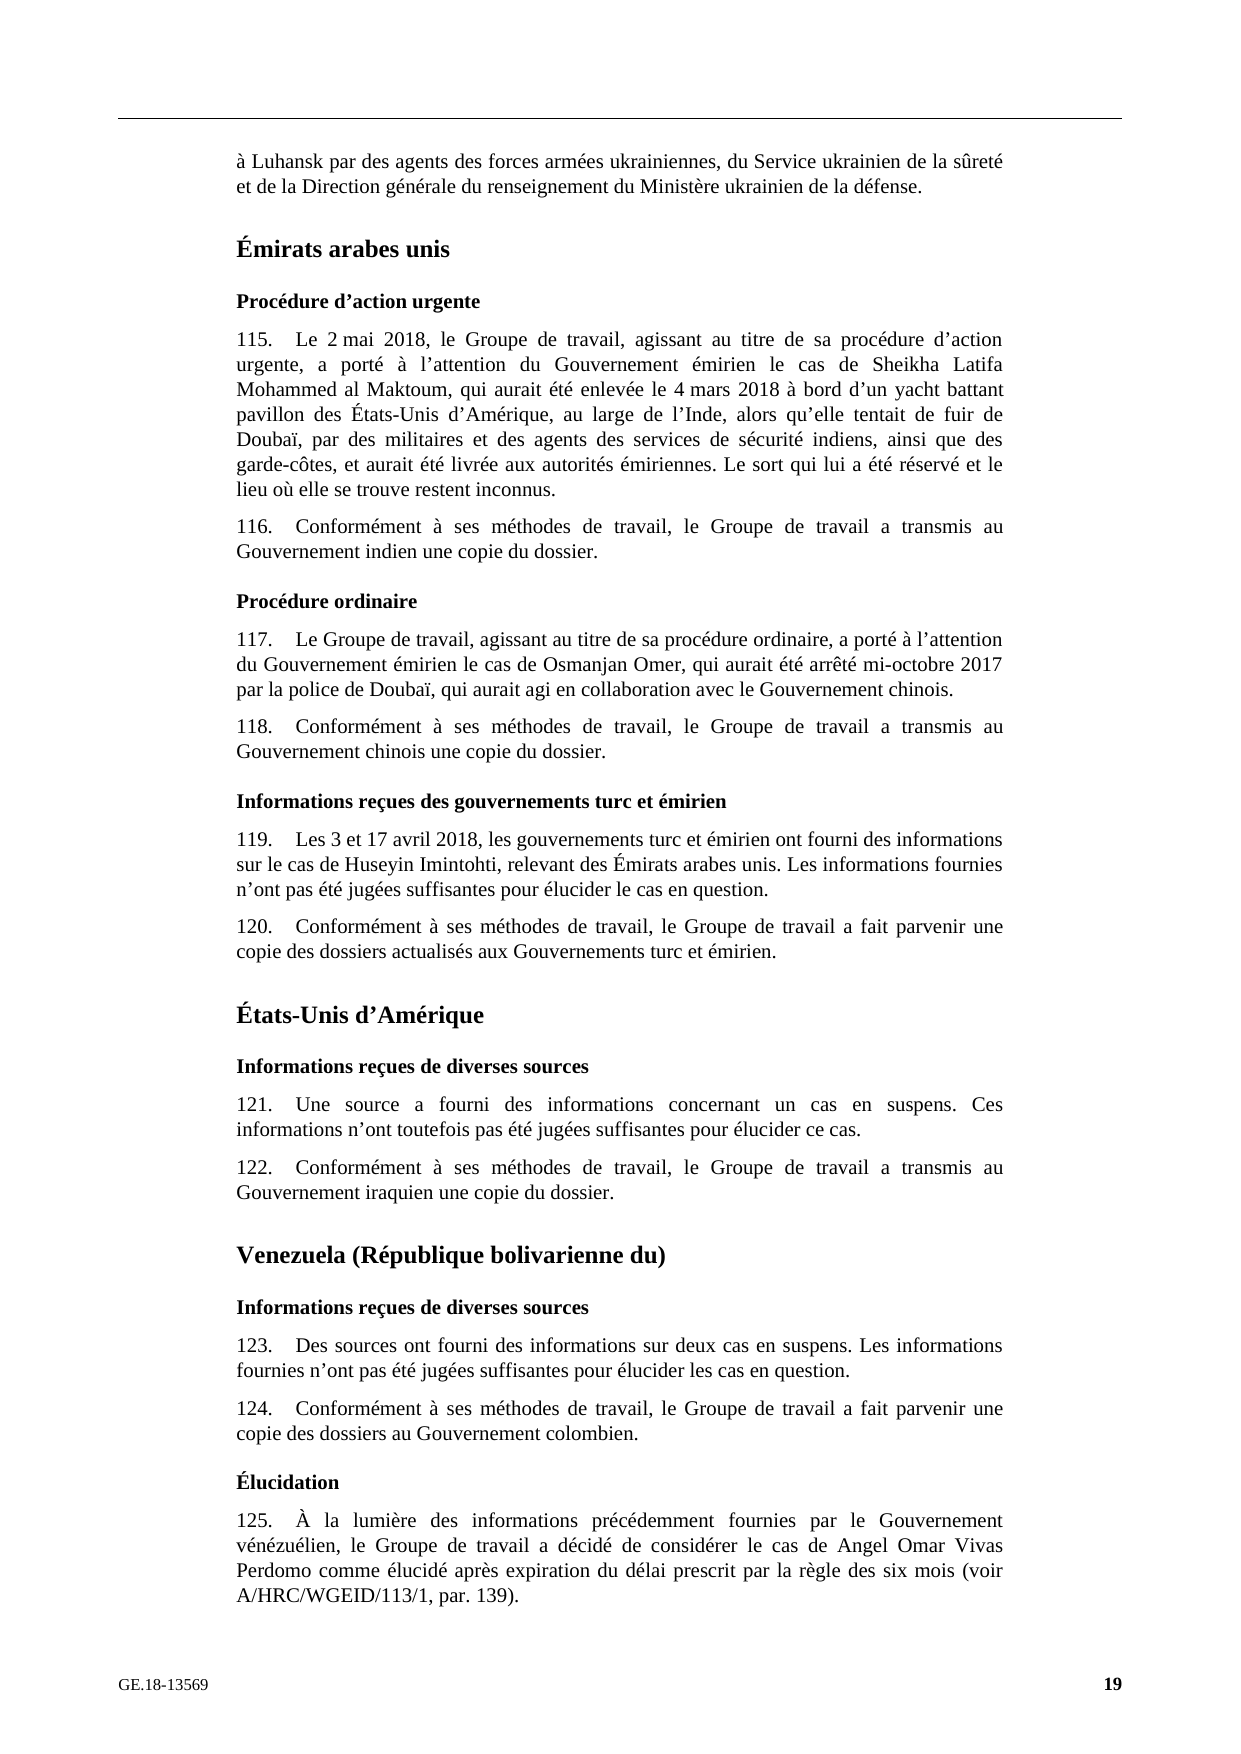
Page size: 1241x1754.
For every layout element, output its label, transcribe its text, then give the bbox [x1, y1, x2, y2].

text 117. Le Groupe de travail, agissant au titre de sa procédure ordinaire, a porté à l’attention du Gouvernement émirien le cas de Osmanjan Omer, qui aurait été arrêté mi-octobre 2017 par la police de Doubaï, qui aurait agi en collaboration avec le Gouvernement chinois. [236, 626, 1004, 701]
text 124. Conformément à ses méthodes de travail, le Groupe de travail a fait parvenir une copie des dossiers au Gouvernement colombien. [236, 1394, 1004, 1444]
text Informations reçues de diverses sources [118, 1054, 1004, 1079]
text 119. Les 3 et 17 avril 2018, les gouvernements turc et émirien ont fourni des informations sur le cas de Huseyin Imintohti, relevant des Émirats arabes unis. Les informations fournies n’ont pas été jugées suffisantes pour élucider le cas en question. [236, 826, 1004, 901]
text 122. Conformément à ses méthodes de travail, le Groupe de travail a transmis au Gouvernement iraquien une copie du dossier. [236, 1154, 1004, 1204]
text États-Unis d’Amérique [118, 1001, 1004, 1029]
text Émirats arabes unis [118, 235, 1004, 263]
text 118. Conformément à ses méthodes de travail, le Groupe de travail a transmis au Gouvernement chinois une copie du dossier. [236, 713, 1004, 763]
text 120. Conformément à ses méthodes de travail, le Groupe de travail a fait parvenir une copie des dossiers actualisés aux Gouvernements turc et émirien. [236, 913, 1004, 963]
text Informations reçues de diverses sources [118, 1294, 1004, 1319]
text 116. Conformément à ses méthodes de travail, le Groupe de travail a transmis au Gouvernement indien une copie du dossier. [236, 513, 1004, 563]
text 121. Une source a fourni des informations concernant un cas en suspens. Ces informations n’ont toutefois pas été jugées suffisantes pour élucider ce cas. [236, 1091, 1004, 1141]
text Informations reçues des gouvernements turc et émirien [118, 788, 1004, 813]
text Procédure ordinaire [118, 588, 1004, 613]
text 115. Le 2 mai 2018, le Groupe de travail, agissant au titre de sa procédure d’action urgente, a porté à l’attention du Gouvernement émirien le cas de Sheikha Latifa Mohammed al Maktoum, qui aurait été enlevée le 4 mars 2018 à bord d’un yacht battant pavillon des États-Unis d’Amérique, au large de l’Inde, alors qu’elle tentait de fuir de Doubaï, par des militaires et des agents des services de sécurité indiens, ainsi que des garde-côtes, et aurait été livrée aux autorités émiriennes. Le sort qui lui a été réservé et le lieu où elle se trouve restent inconnus. [236, 326, 1004, 501]
text Procédure d’action urgente [118, 288, 1004, 313]
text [236, 148, 1004, 198]
text 123. Des sources ont fourni des informations sur deux cas en suspens. Les informations fournies n’ont pas été jugées suffisantes pour élucider les cas en question. [236, 1332, 1004, 1382]
text Venezuela (République bolivarienne du) [118, 1241, 1004, 1269]
text Élucidation [118, 1469, 1004, 1494]
text 125. À la lumière des informations précédemment fournies par le Gouvernement vénézuélien, le Groupe de travail a décidé de considérer le cas de Angel Omar Vivas Perdomo comme élucidé après expiration du délai prescrit par la règle des six mois (voir A/HRC/WGEID/113/1, par. 139). [236, 1507, 1004, 1607]
